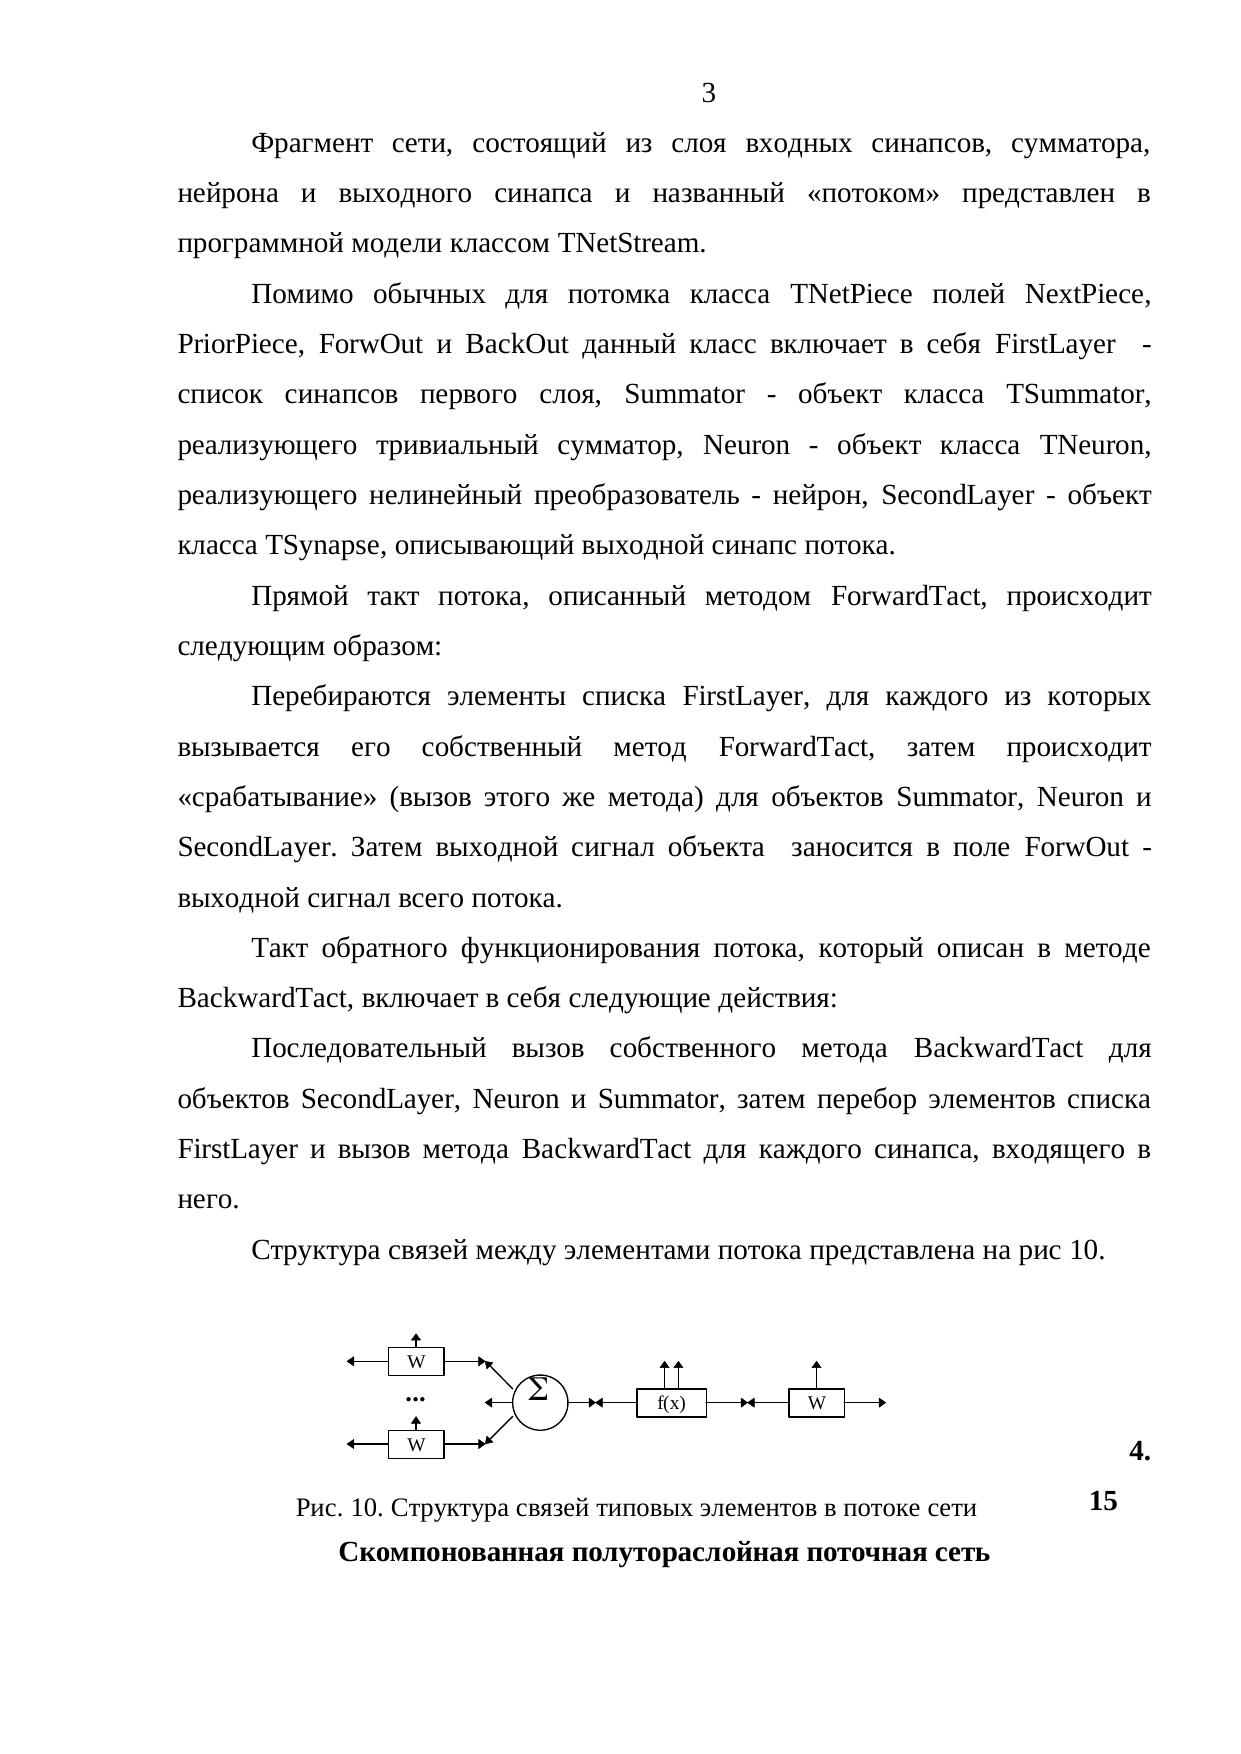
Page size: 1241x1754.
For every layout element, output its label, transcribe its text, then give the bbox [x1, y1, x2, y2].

subtitle 4.15 Скомпонованная полутораслойная поточная сеть [177, 1433, 1152, 1567]
text Помимо обычных для потомка класса TNetPiece полей NextPiece, PriorPiece, ForwOut и BackOut данный класс включает в себя FirstLayer - список синапсов первого слоя, Summator - объект класса TSummator, реализующего тривиальный сумматор, Neuron - объект класса TNeuron, реализующего нелинейный преобразователь - нейрон, SecondLayer - объект класса TSynapse, описывающий выходной синапс потока. [177, 276, 1152, 561]
text Последовательный вызов собственного метода BackwardTact для объектов SecondLayer, Neuron и Summator, затем перебор элементов списка FirstLayer и вызов метода BackwardTact для каждого синапса, входящего в него. [177, 1031, 1152, 1215]
text Перебираются элементы списка FirstLayer, для каждого из которых вызывается его собственный метод ForwardTact, затем происходит «срабатывание» (вызов этого же метода) для объектов Summator, Neuron и SecondLayer. Затем выходной сигнал объекта заносится в поле ForwOut - выходной сигнал всего потока. [177, 679, 1152, 913]
text Такт обратного функционирования потока, который описан в методе BackwardTact, включает в себя следующие действия: [177, 930, 1152, 1014]
text Структура связей между элементами потока представлена на рис 10. [177, 1232, 1152, 1266]
text Фрагмент сети, состоящий из слоя входных синапсов, сумматора, нейрона и выходного синапса и названный «потоком» представлен в программной модели классом TNetStream. [177, 125, 1152, 259]
text Прямой такт потока, описанный методом ForwardTact, происходит следующим образом: [177, 578, 1152, 662]
